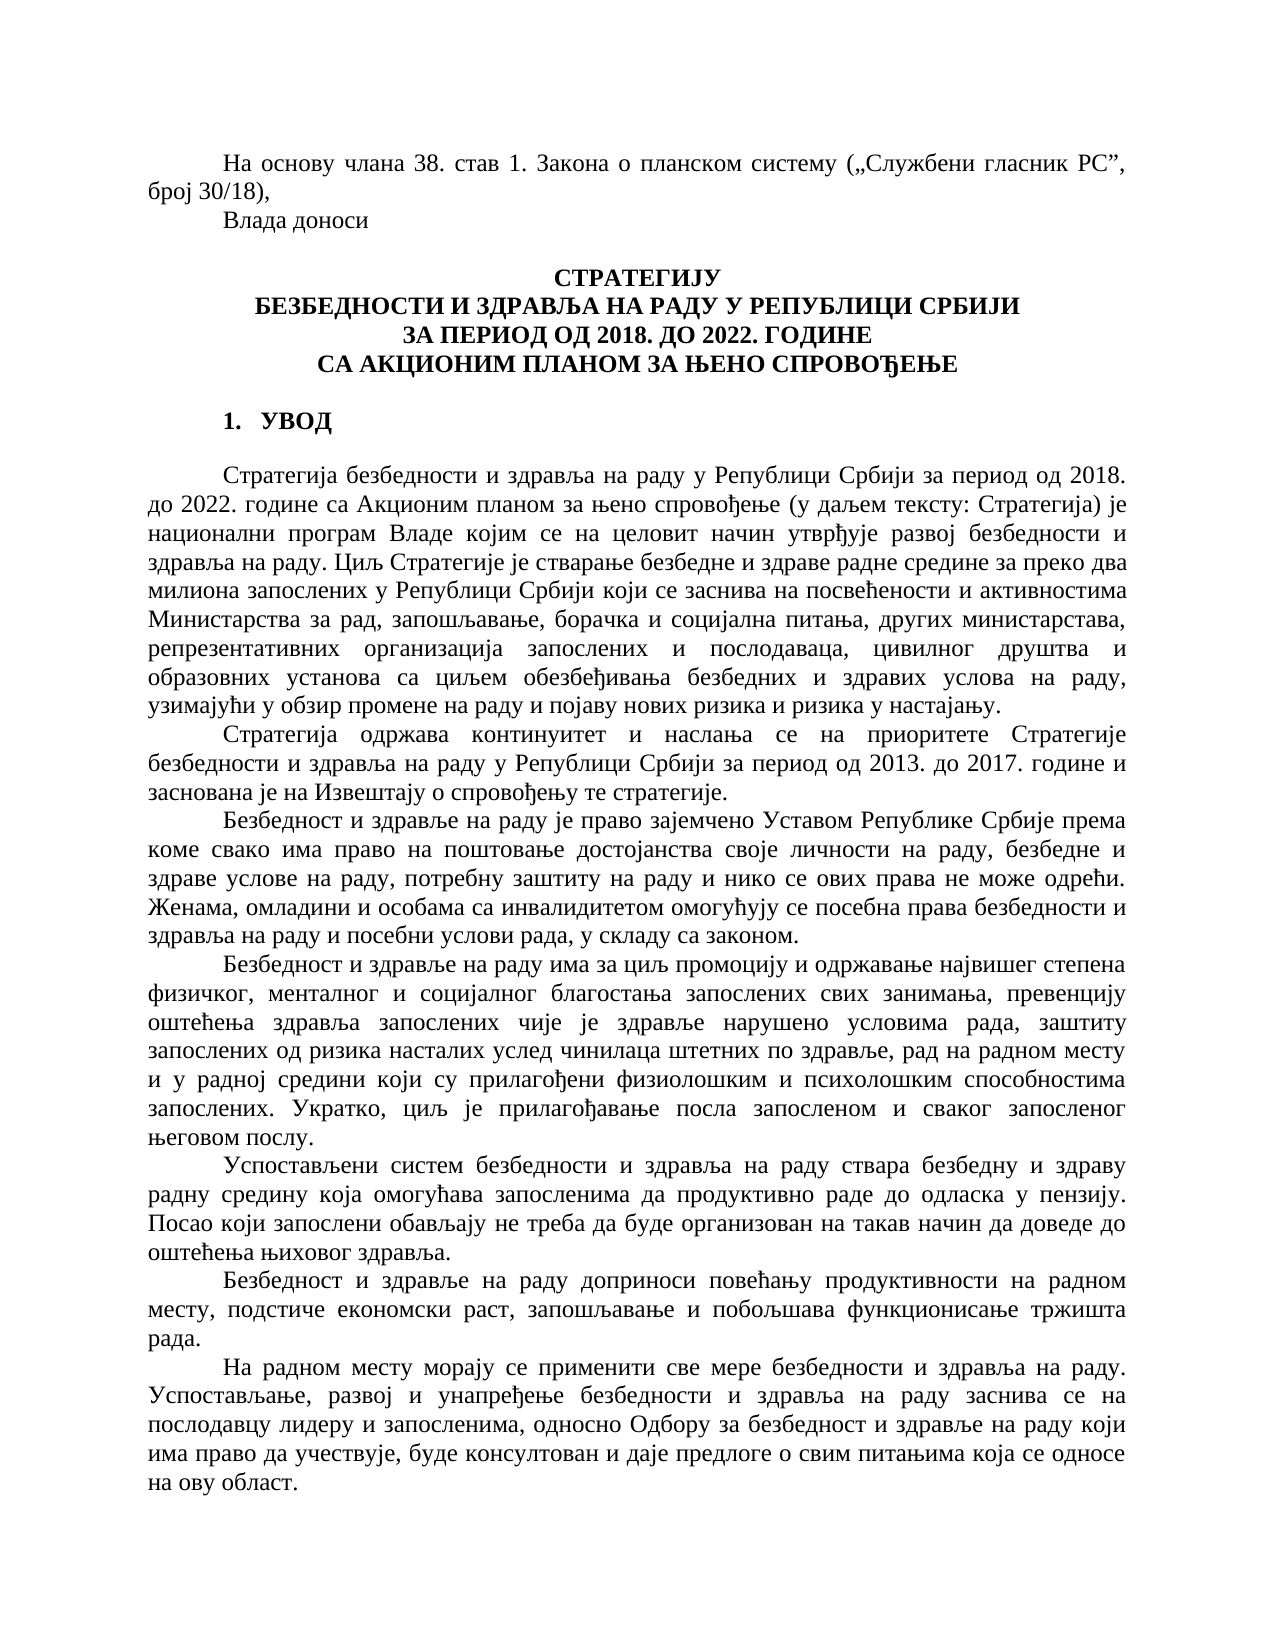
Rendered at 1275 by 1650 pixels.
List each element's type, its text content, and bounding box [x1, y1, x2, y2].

text ЗА ПЕРИОД ОД 2018. ДО 2022. ГОДИНЕ [148, 320, 1127, 349]
text Влада доноси [148, 205, 1127, 234]
text Безбедност и здравље на раду је право зајемчено Уставом Републике Србије према коме свако има право на поштовање достојанства своје личности на раду, безбедне и здраве услове на раду, потребну заштиту на раду и нико се ових права не може одрећи. Женама, омладини и особама са инвалидитетом омогућују се посебна права безбедности и здравља на раду и посебни услови рада, у складу са законом. [148, 805, 1127, 949]
text На радном месту морају се применити све мере безбедности и здравља на раду. Успостављање, развој и унапређење безбедности и здравља на раду заснива се на послодавцу лидеру и запосленима, односно Одбору за безбедност и здравље на раду који има право да учествује, буде консултован и даје предлоге о свим питањима која се односе на ову област. [148, 1352, 1127, 1495]
text СА АКЦИОНИМ ПЛАНОМ ЗА ЊЕНО СПРОВОЂЕЊЕ [148, 349, 1127, 378]
text Безбедност и здравље на раду доприноси повећању продуктивности на радном месту, подстиче економски раст, запошљавање и побољшава функционисање тржишта рада. [148, 1265, 1127, 1352]
text Успостављени систем безбедности и здравља на раду ствара безбедну и здраву радну средину која омогућава запосленима да продуктивно раде до одласка у пензију. Посао који запослени обављају не треба да буде организован на такав начин да доведе до оштећења њиховог здравља. [148, 1150, 1127, 1265]
list УВОД [223, 406, 1127, 435]
text БЕЗБЕДНОСТИ И ЗДРАВЉА НА РАДУ У РЕПУБЛИЦИ СРБИЈИ [148, 291, 1127, 320]
text Стратегија безбедности и здравља на раду у Републици Србији за период од 2018. до 2022. године са Акционим планом за њено спровођење (у даљем тексту: Стратегија) је национални програм Владе којим се на целовит начин утврђује развој безбедности и здравља на раду. Циљ Стратегије је стварање безбедне и здраве радне средине за преко два милиона запослених у Републици Србији који се заснива на посвећености и активностима Министарства за рад, запошљавање, борачка и социјална питања, других министарстава, репрезентативних организација запослених и послодаваца, цивилног друштва и образовних установа са циљем обезбеђивања безбедних и здравих услова на раду, узимајући у обзир промене на раду и појаву нових ризика и ризика у настајању. [148, 460, 1127, 719]
text Стратегија одржава континуитет и наслања се на приоритете Стратегије безбедности и здравља на раду у Републици Србији за период од 2013. до 2017. године и заснована је на Извештају о спровођењу те стратегије. [148, 719, 1127, 805]
text СТРАТЕГИЈУ [148, 263, 1127, 291]
text Безбедност и здравље на раду има за циљ промоцију и одржавање највишег степена физичког, менталног и социјалног благостања запослених свих занимања, превенцију оштећења здравља запослених чије је здравље нарушено условима рада, заштиту запослених од ризика насталих услед чинилаца штетних по здравље, рад на радном месту и у радној средини који су прилагођени физиолошким и психолошким способностима запослених. Укратко, циљ је прилагођавање посла запосленом и сваког запосленог његовом послу. [148, 949, 1127, 1150]
text На основу члана 38. став 1. Закона о планском систему („Службени гласник РС”, број 30/18), [148, 148, 1127, 205]
